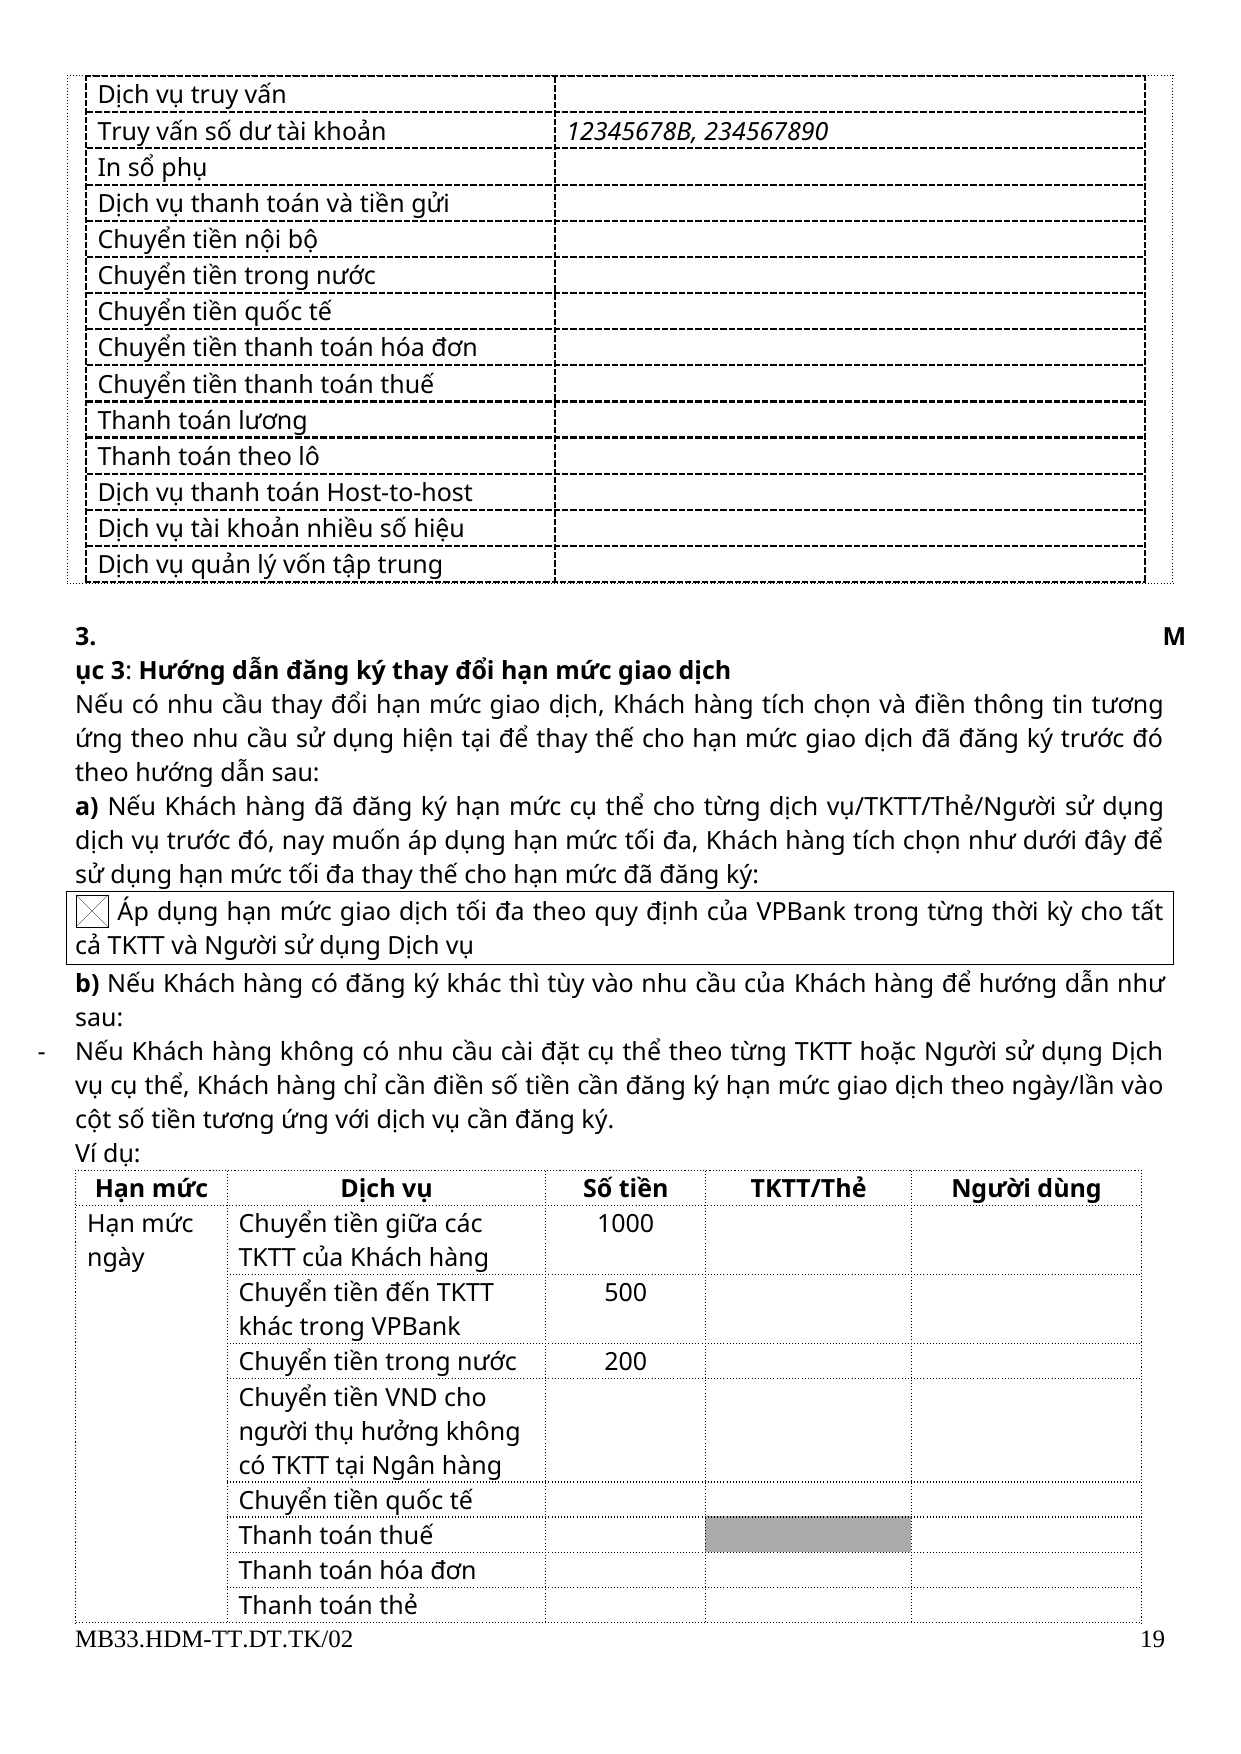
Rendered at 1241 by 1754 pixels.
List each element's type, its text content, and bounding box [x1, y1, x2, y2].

list Nếu Khách hàng không có nhu cầu cài đặt cụ thể theo từng TKTT hoặc Người sử dụng Dịch vụ cụ thể, Khách hàng chỉ cần điền số tiền cần đăng ký hạn mức giao dịch theo ngày/lần vào cột số tiền tương ứng với dịch vụ cần đăng ký. [37, 1033, 1165, 1136]
table_cell [546, 1516, 705, 1552]
text Áp dụng hạn mức giao dịch tối đa theo quy định của VPBank trong từng thời kỳ cho tất cả TKTT và Người sử dụng Dịch vụ [67, 892, 1173, 964]
table_cell [911, 1378, 1141, 1481]
table_cell Thay đổi khác: [67, 75, 1173, 583]
table_cell [911, 1274, 1141, 1343]
table_cell Chuyển tiền trong nước [227, 1343, 546, 1378]
table_cell Hạn mức ngày [76, 1205, 227, 1622]
list Ví dụ: [75, 1136, 1165, 1169]
text Nếu có nhu cầu thay đổi hạn mức giao dịch, Khách hàng tích chọn và điền thông tin tương ứng theo nhu cầu sử dụng hiện tại để thay thế cho hạn mức giao dịch đã đăng ký trước đó theo hướng dẫn sau: [75, 686, 1165, 789]
table_cell [705, 1274, 911, 1343]
table_cell [705, 1205, 911, 1274]
table_cell [911, 1343, 1141, 1378]
list Mục 3: Hướng dẫn đăng ký thay đổi hạn mức giao dịch [75, 618, 1165, 686]
table_cell Thanh toán hóa đơn [227, 1552, 546, 1587]
text a) Nếu Khách hàng đã đăng ký hạn mức cụ thể cho từng dịch vụ/TKTT/Thẻ/Người sử dụng dịch vụ trước đó, nay muốn áp dụng hạn mức tối đa, Khách hàng tích chọn như dưới đây để sử dụng hạn mức tối đa thay thế cho hạn mức đã đăng ký: [75, 789, 1165, 891]
table_cell Chuyển tiền giữa các TKTT của Khách hàng [227, 1205, 546, 1274]
table_cell [705, 1516, 911, 1552]
table_cell Chuyển tiền đến TKTT khác trong VPBank [227, 1274, 546, 1343]
table_cell 1000 [546, 1205, 705, 1274]
text b) Nếu Khách hàng có đăng ký khác thì tùy vào nhu cầu của Khách hàng để hướng dẫn như sau: [75, 965, 1165, 1033]
table_cell Chuyển tiền VND cho người thụ hưởng không có TKTT tại Ngân hàng [227, 1378, 546, 1481]
table_cell Chuyển tiền quốc tế [227, 1481, 546, 1516]
table_cell 200 [546, 1343, 705, 1378]
table_cell [546, 1587, 705, 1622]
table_cell [911, 1205, 1141, 1274]
table_header Số tiền [546, 1170, 705, 1205]
table_cell [705, 1587, 911, 1622]
table_cell [546, 1552, 705, 1587]
table_cell [546, 1481, 705, 1516]
table_cell [911, 1552, 1141, 1587]
table_cell [705, 1343, 911, 1378]
table_cell [911, 1516, 1141, 1552]
table_cell [911, 1481, 1141, 1516]
table_cell 500 [546, 1274, 705, 1343]
table_cell [546, 1378, 705, 1481]
table_header Người dùng [911, 1170, 1141, 1205]
table_cell Thanh toán thẻ [227, 1587, 546, 1622]
table_cell [705, 1481, 911, 1516]
table_cell Thanh toán thuế [227, 1516, 546, 1552]
table_header Hạn mức [76, 1170, 227, 1205]
table_cell [705, 1378, 911, 1481]
table_cell [911, 1587, 1141, 1622]
table_cell [705, 1552, 911, 1587]
table_header Dịch vụ [227, 1170, 546, 1205]
table_header TKTT/Thẻ [705, 1170, 911, 1205]
